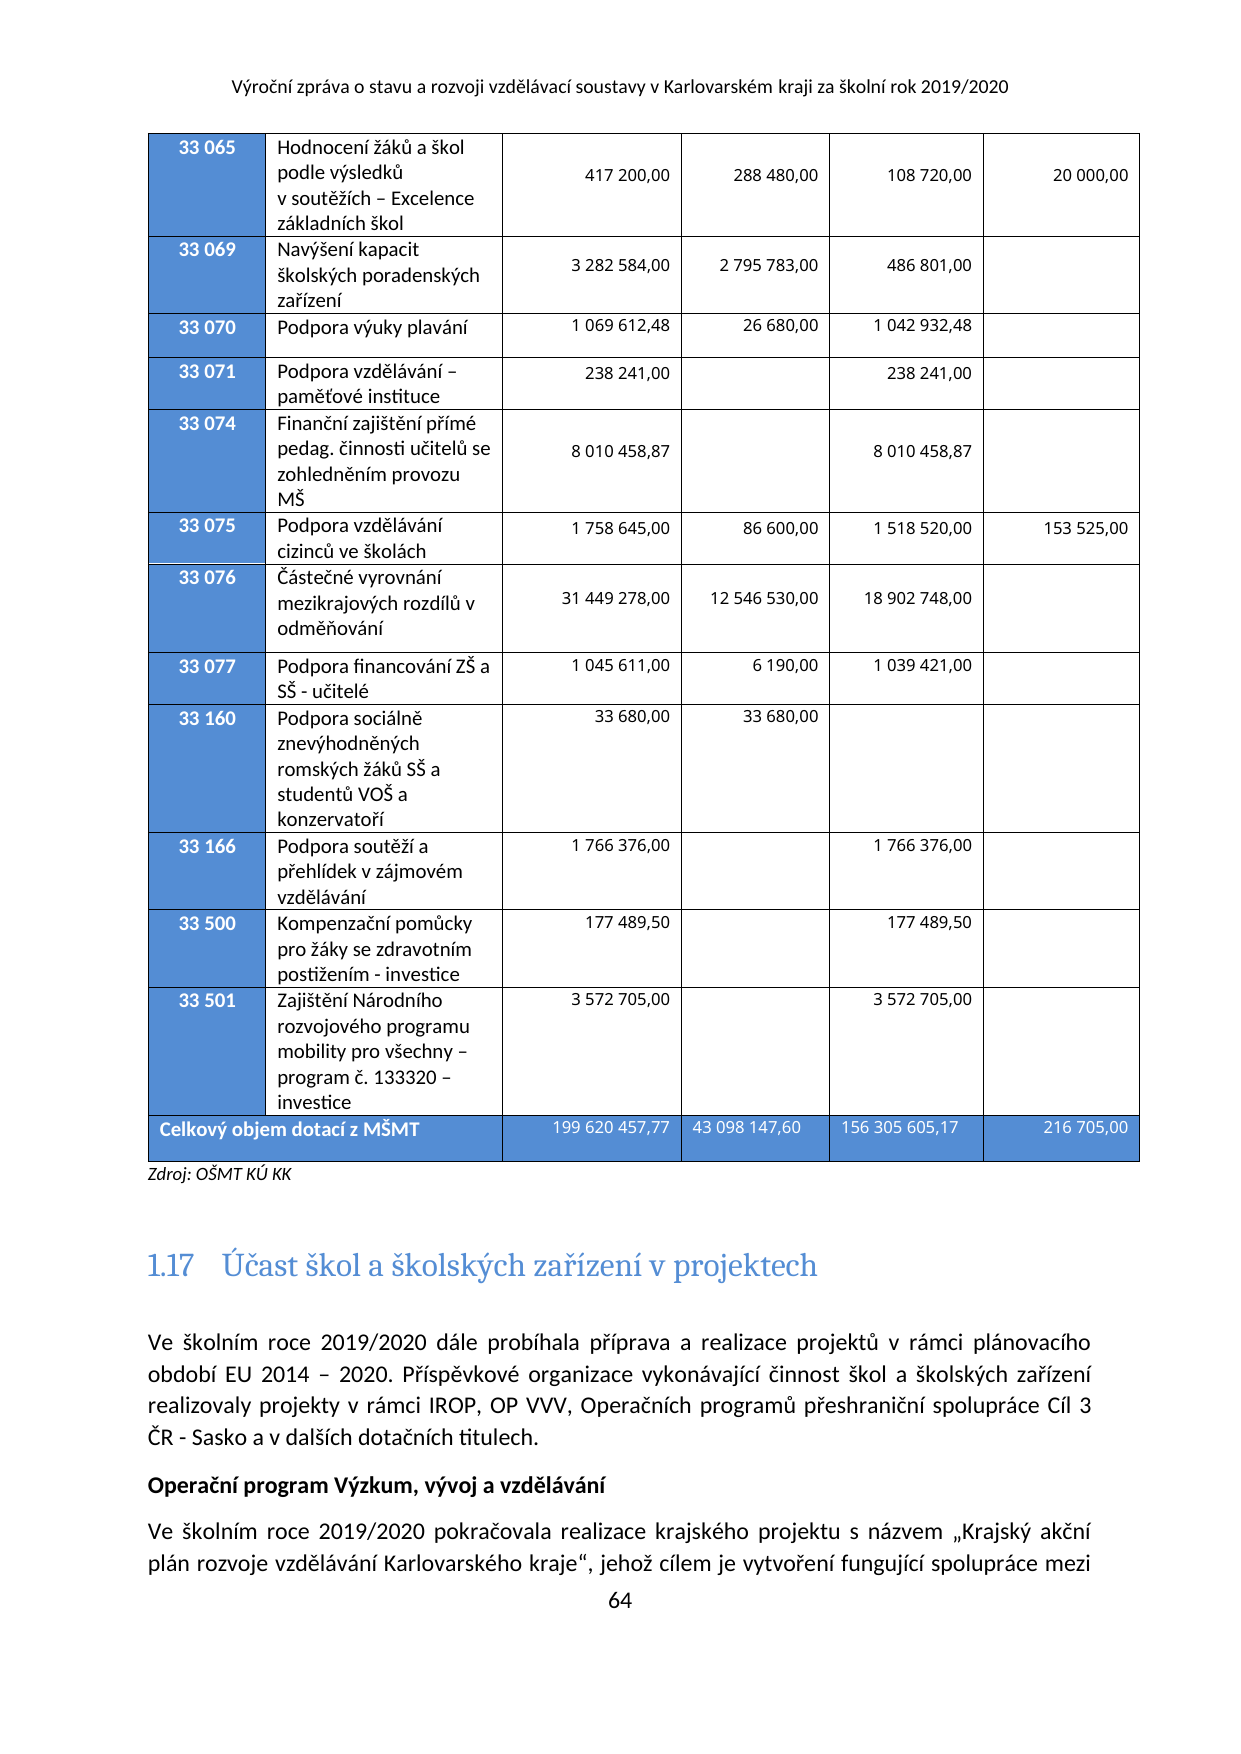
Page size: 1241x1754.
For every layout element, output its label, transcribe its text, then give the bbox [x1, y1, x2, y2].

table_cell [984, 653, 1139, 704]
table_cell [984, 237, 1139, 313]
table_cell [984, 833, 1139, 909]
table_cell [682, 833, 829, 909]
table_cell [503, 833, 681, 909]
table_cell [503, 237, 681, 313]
text Zdroj: OŠMT KÚ KK [148, 1162, 1092, 1185]
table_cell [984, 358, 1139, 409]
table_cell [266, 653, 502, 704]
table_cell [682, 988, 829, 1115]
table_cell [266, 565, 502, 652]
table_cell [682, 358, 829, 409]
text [148, 1516, 1092, 1577]
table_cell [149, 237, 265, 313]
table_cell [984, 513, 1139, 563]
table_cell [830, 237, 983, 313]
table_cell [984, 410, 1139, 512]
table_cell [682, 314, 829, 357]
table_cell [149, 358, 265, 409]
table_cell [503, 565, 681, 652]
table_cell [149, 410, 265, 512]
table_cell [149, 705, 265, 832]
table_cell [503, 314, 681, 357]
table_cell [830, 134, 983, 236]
text Operační program Výzkum, vývoj a vzdělávání [148, 1470, 1092, 1499]
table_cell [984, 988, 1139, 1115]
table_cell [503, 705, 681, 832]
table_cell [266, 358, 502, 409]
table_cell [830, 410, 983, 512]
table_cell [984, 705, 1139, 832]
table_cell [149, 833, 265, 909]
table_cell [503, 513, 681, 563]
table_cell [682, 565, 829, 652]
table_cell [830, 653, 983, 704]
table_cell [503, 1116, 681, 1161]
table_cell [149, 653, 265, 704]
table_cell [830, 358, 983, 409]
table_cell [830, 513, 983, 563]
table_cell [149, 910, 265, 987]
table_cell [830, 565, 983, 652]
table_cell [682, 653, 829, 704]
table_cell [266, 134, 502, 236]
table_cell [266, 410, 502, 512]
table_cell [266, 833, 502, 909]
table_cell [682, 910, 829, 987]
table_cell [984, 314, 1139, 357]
text Ve školním roce 2019/2020 dále probíhala příprava a realizace projektů v rámci plánovacího období EU 2014 – 2020. Příspěvkové organizace vykonávající činnost škol a školských zařízení realizovaly projekty v rámci IROP, OP VVV, Operačních programů přeshraniční spolupráce Cíl 3 ČR - Sasko a v dalších dotačních titulech. [148, 1327, 1092, 1451]
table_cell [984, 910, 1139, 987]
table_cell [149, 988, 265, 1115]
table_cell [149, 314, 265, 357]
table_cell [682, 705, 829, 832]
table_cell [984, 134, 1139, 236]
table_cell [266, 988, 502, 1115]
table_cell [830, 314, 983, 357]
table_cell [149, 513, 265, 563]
subtitle 1.17 Účast škol a školských zařízení v projektech [148, 1247, 1092, 1285]
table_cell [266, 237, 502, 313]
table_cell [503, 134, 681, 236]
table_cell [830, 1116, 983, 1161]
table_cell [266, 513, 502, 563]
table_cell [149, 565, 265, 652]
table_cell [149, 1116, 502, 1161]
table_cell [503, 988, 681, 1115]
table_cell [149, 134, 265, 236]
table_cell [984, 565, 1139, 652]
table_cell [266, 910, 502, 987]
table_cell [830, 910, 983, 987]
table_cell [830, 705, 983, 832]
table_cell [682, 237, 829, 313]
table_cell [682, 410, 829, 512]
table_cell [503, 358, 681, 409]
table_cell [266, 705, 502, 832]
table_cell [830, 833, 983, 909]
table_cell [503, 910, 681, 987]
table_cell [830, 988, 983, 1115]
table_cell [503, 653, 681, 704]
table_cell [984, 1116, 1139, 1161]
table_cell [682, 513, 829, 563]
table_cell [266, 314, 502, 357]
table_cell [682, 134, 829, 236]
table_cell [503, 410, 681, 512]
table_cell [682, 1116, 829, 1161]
